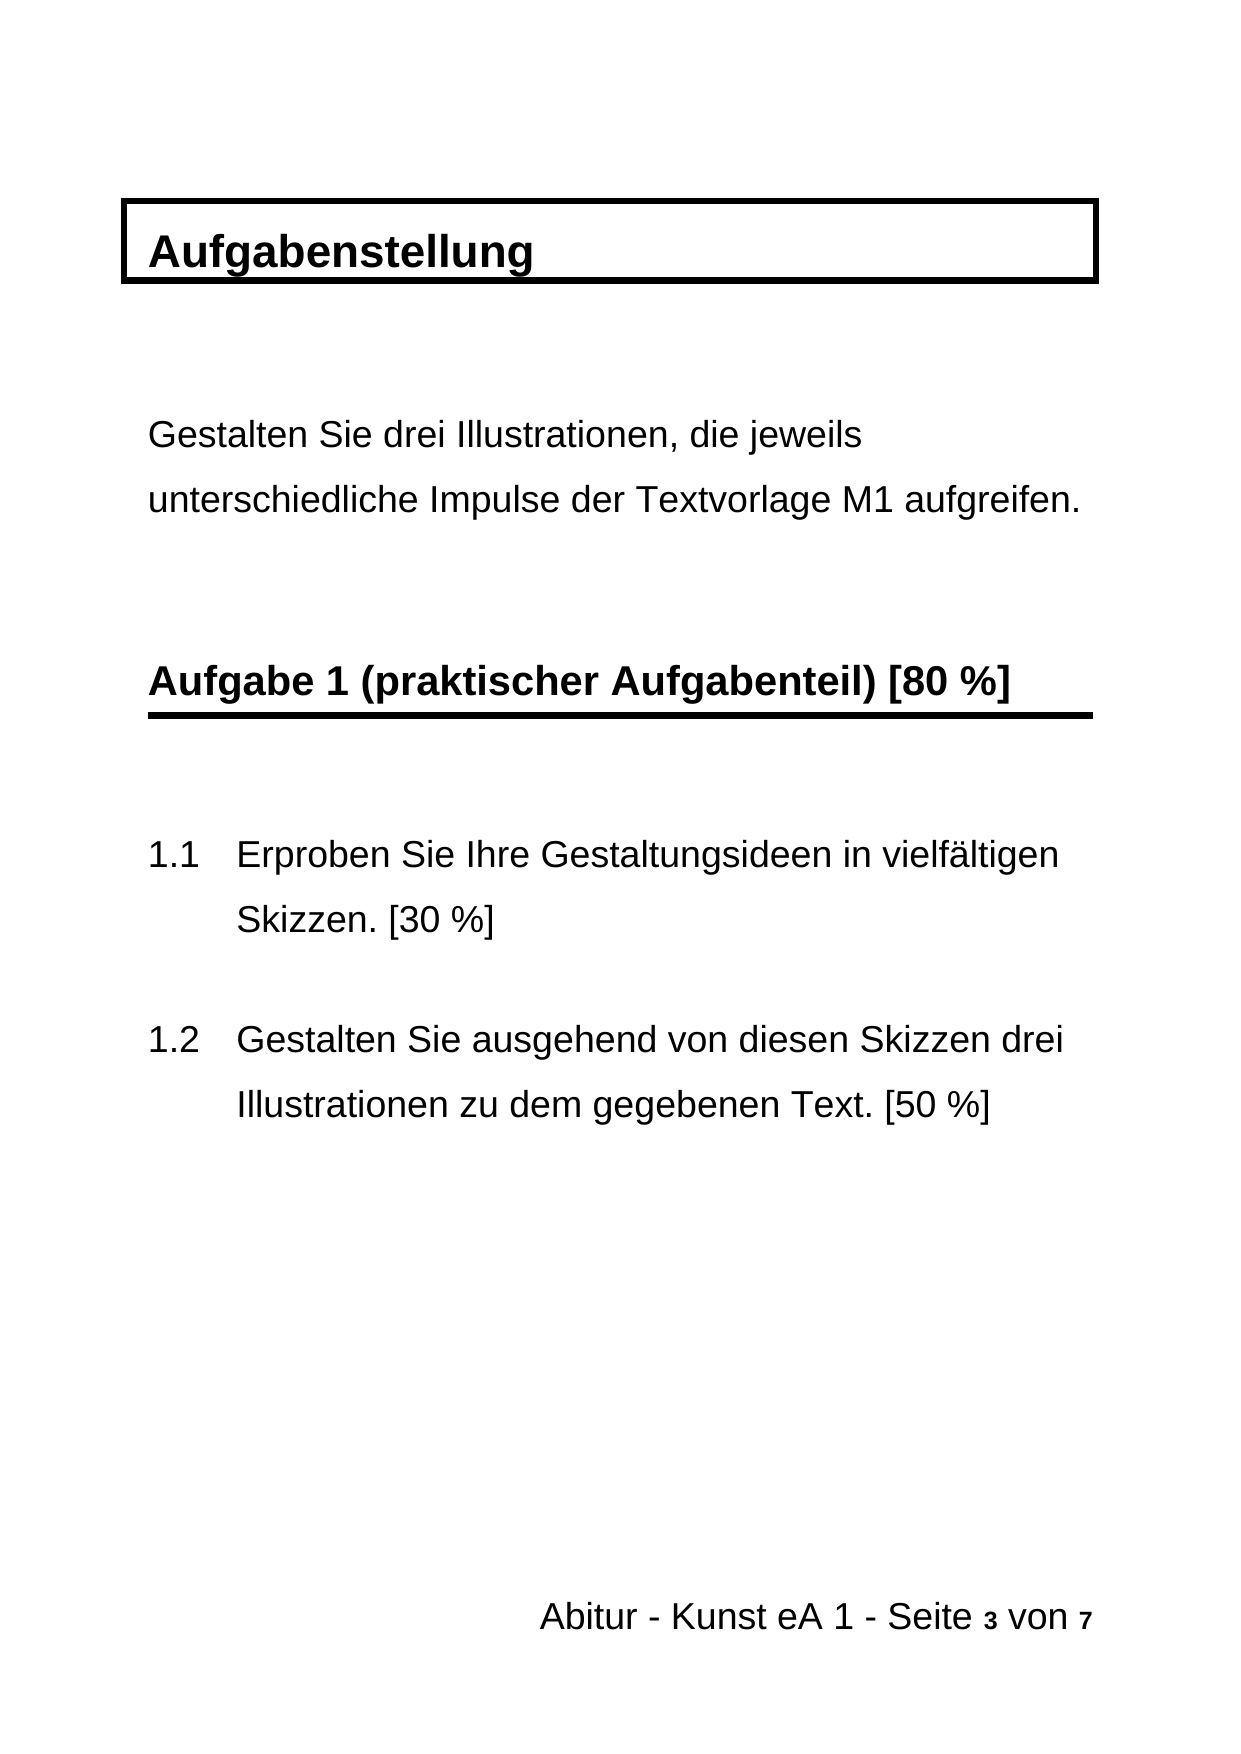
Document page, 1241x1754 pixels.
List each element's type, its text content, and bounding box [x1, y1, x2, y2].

list 1.2 Gestalten Sie ausgehend von diesen Skizzen drei Illustrationen zu dem gegebenen Text. [50 %] [148, 1017, 1093, 1125]
subtitle Aufgabenstellung [127, 204, 1093, 277]
subtitle Aufgabe 1 (praktischer Aufgabenteil) [80 %] [148, 656, 1093, 712]
text Gestalten Sie drei Illustrationen, die jeweils unterschiedliche Impulse der Textvorlage M1 aufgreifen. [148, 412, 1093, 520]
list 1.1 Erproben Sie Ihre Gestaltungsideen in vielfältigen Skizzen. [30 %] [148, 832, 1093, 940]
